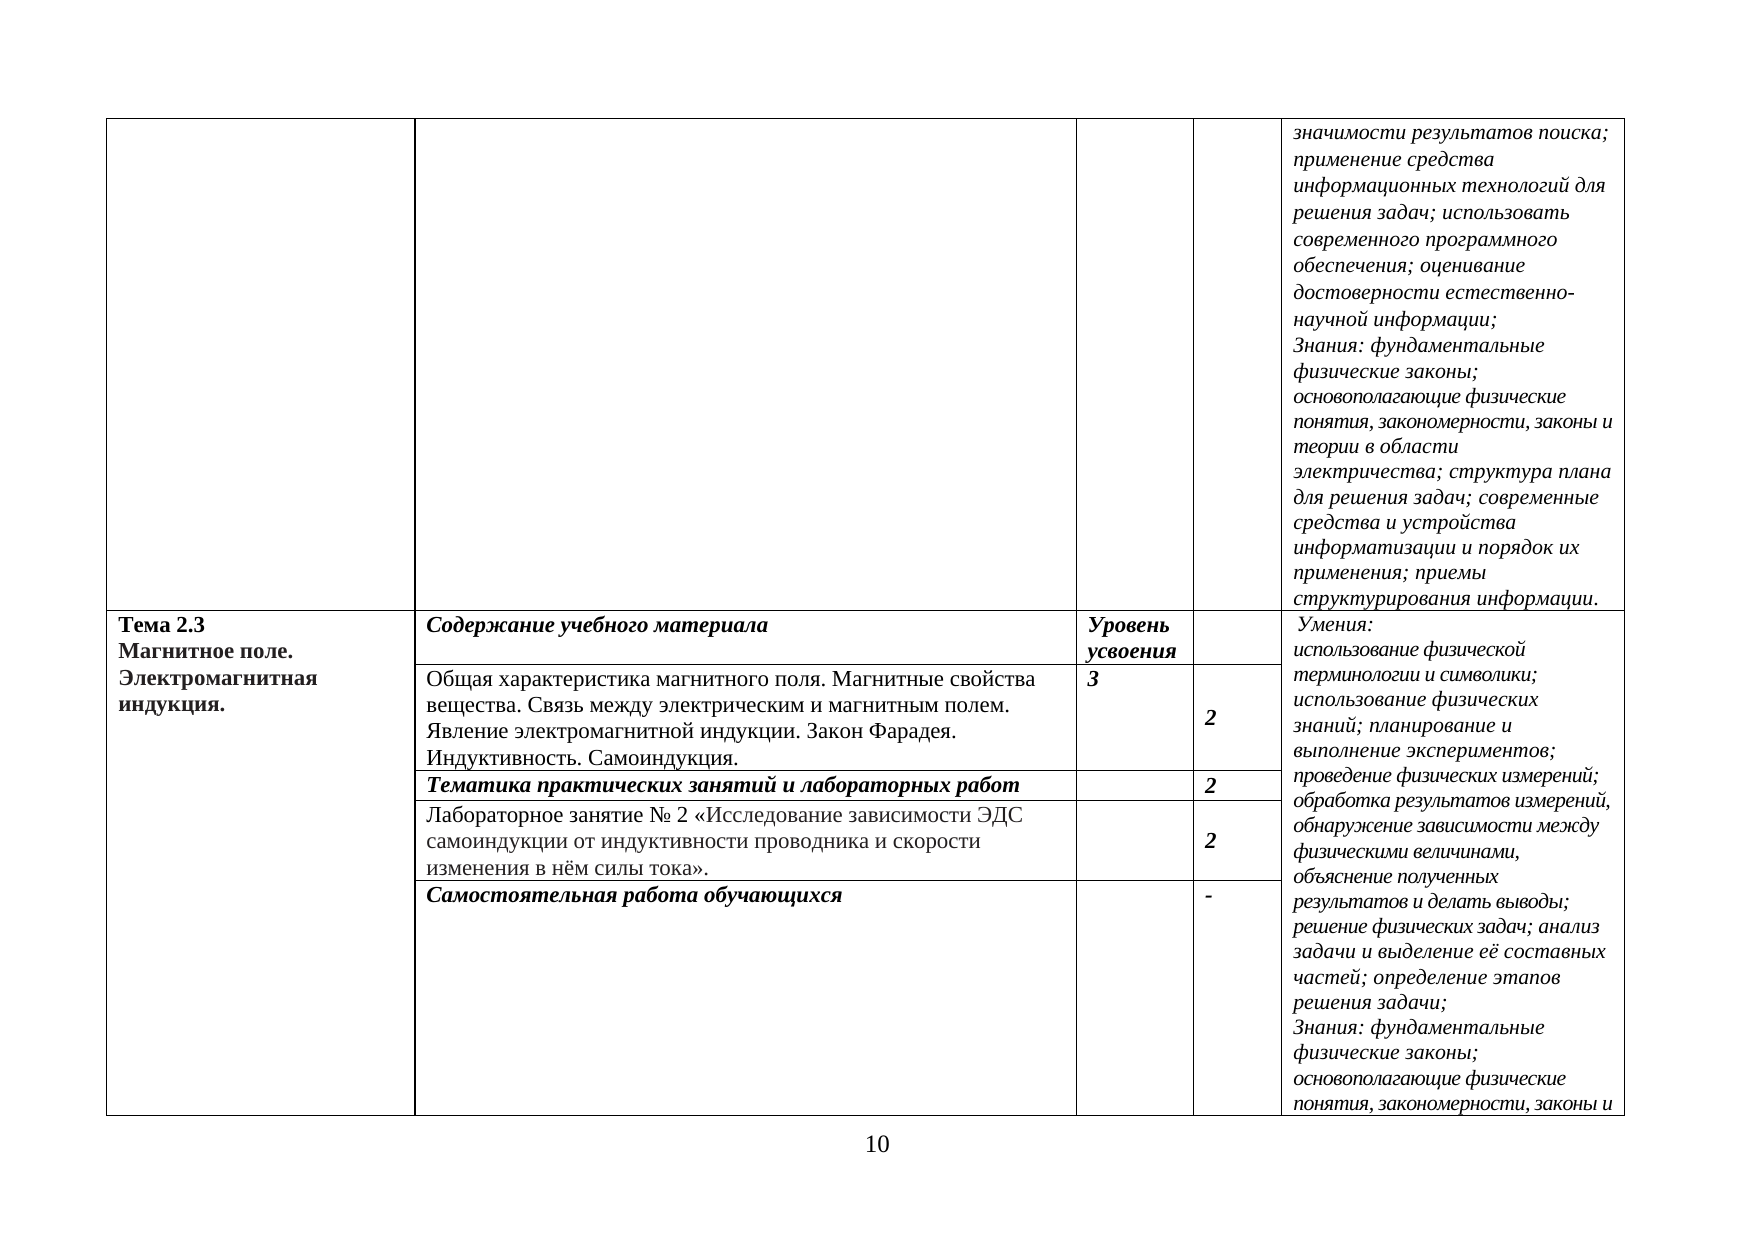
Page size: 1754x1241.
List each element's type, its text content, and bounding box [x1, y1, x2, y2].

table_cell 3 [1077, 665, 1193, 770]
table_cell Тематика практических занятий и лабораторных работ [416, 771, 1076, 800]
table_cell [1077, 881, 1193, 1115]
table_cell 2 [1194, 665, 1281, 770]
table_cell Лабораторное занятие № 2 «Исследование зависимости ЭДС самоиндукции от индуктивности проводника и скорости изменения в нём силы тока». [416, 801, 1076, 880]
table_cell Умения: использование физической терминологии и символики; использование физических знаний; планирование и выполнение экспериментов; проведение физических измерений; обработка результатов измерений, обнаружение зависимости между физическими величинами, объяснение полученных результатов и делать выводы; решение физических задач; анализ задачи и выделение её составных частей; определение этапов решения задачи; Знания: фундаментальные физические законы; основополагающие физические понятия, закономерности, законы и теории в области магнетизма; структура плана для решения задач. [1282, 611, 1624, 1115]
table_cell [1194, 611, 1281, 663]
table_cell Общая характеристика магнитного поля. Магнитные свойства вещества. Связь между электрическим и магнитным полем. Явление электромагнитной индукции. Закон Фарадея. Индуктивность. Самоиндукция. [416, 665, 1076, 770]
table_cell 2 [1194, 771, 1281, 800]
table_cell [1077, 119, 1193, 610]
table_cell Содержание учебного материала [416, 611, 1076, 663]
table_cell - [1194, 119, 1281, 610]
table_cell Уровень усвоения [1077, 611, 1193, 663]
table_cell [1077, 771, 1193, 800]
table_cell Тема 2.3 Магнитное поле. Электромагнитная индукция. [107, 611, 414, 1115]
table_cell [1077, 801, 1193, 880]
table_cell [416, 119, 1076, 610]
table_cell 2 [1194, 801, 1281, 880]
table_cell - [1194, 881, 1281, 1115]
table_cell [416, 881, 1076, 1115]
